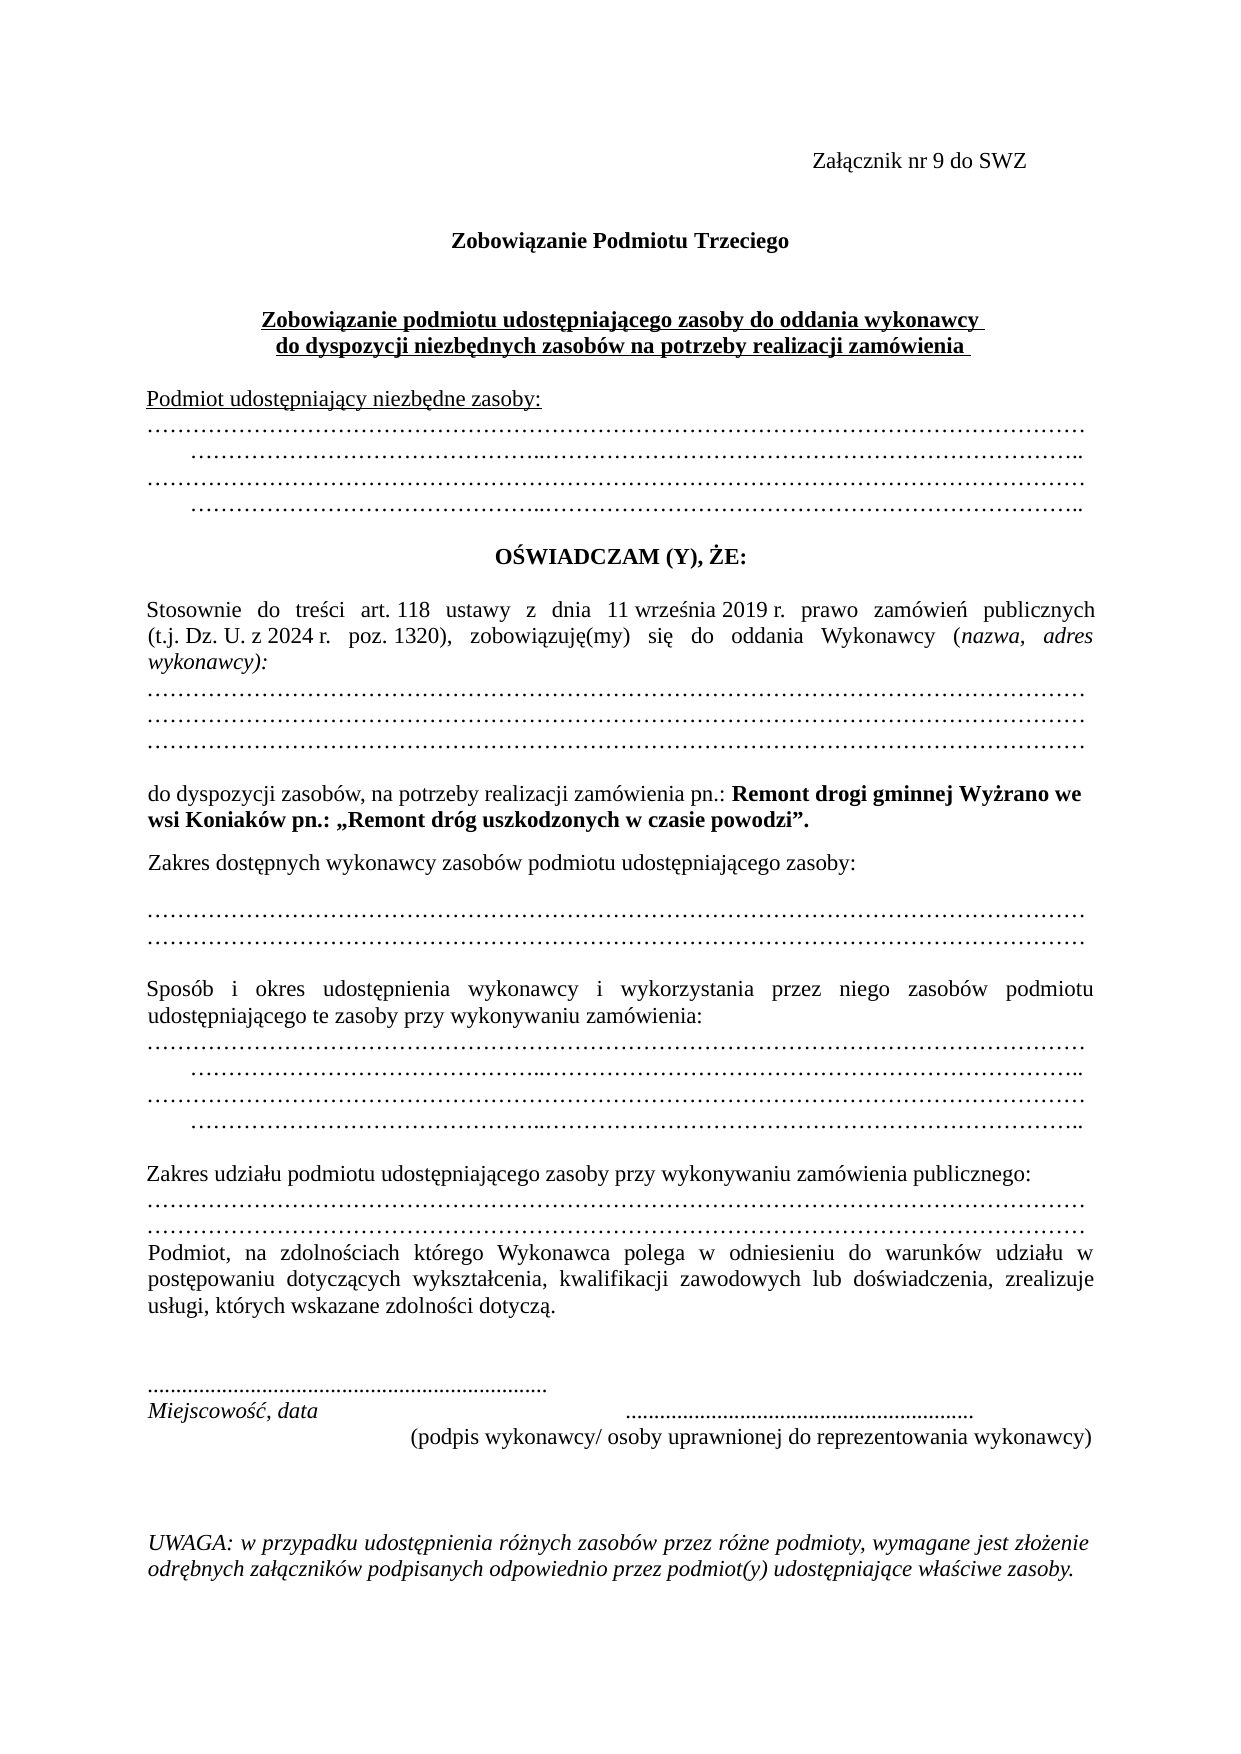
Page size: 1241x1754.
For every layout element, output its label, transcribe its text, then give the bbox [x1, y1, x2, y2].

text ……………………………………………………………………………………………………………………………………………………..…………………………………………………………….. [146, 1081, 1095, 1133]
text Zakres dostępnych wykonawcy zasobów podmiotu udostępniającego zasoby: [148, 849, 1093, 876]
text Zakres udziału podmiotu udostępniającego zasoby przy wykonywaniu zamówienia publicznego: [146, 1160, 1095, 1186]
text do dyspozycji zasobów, na potrzeby realizacji zamówienia pn.: Remont drogi gminnej Wyżrano we wsi Koniaków pn.: „Remont dróg uszkodzonych w czasie powodzi”. [148, 780, 1093, 833]
text ……………………………………………………………………………………………………………………………………………………..…………………………………………………………….. [146, 464, 1095, 517]
text …………………………………………………………………………………………………………… [146, 1186, 1095, 1213]
text Załącznik nr 9 do SWZ [811, 148, 1093, 174]
text Podmiot, na zdolnościach którego Wykonawca polega w odniesieniu do warunków udziału w postępowaniu dotyczących wykształcenia, kwalifikacji zawodowych lub doświadczenia, zrealizuje usługi, których wskazane zdolności dotyczą. [148, 1239, 1095, 1318]
text ...................................................................... [148, 1371, 1093, 1397]
text ……………………………………………………………………………………………………………………………………………………..…………………………………………………………….. [146, 411, 1095, 464]
text do dyspozycji niezbędnych zasobów na potrzeby realizacji zamówienia [148, 332, 1093, 358]
text …………………………………………………………………………………………………………… [146, 675, 1095, 701]
text Miejscowość, data ............................................................. [148, 1397, 1093, 1423]
text …………………………………………………………………………………………………………… [146, 896, 1095, 923]
text (podpis wykonawcy/ osoby uprawnionej do reprezentowania wykonawcy) [148, 1423, 1093, 1450]
text Zobowiązanie Podmiotu Trzeciego [148, 227, 1093, 253]
text …………………………………………………………………………………………………………… [146, 923, 1095, 949]
text …………………………………………………………………………………………………………… [146, 727, 1095, 754]
text ……………………………………………………………………………………………………………………………………………………..…………………………………………………………….. [146, 1028, 1095, 1081]
text …………………………………………………………………………………………………………… [146, 701, 1095, 727]
text …………………………………………………………………………………………………………… [146, 1213, 1095, 1239]
text Stosownie do treści art. 118 ustawy z dnia 11 września 2019 r. prawo zamówień publicznych (t.j. Dz. U. z 2024 r. poz. 1320), zobowiązuję(my) się do oddania Wykonawcy (nazwa, adres wykonawcy): [146, 596, 1095, 675]
text Podmiot udostępniający niezbędne zasoby: [146, 385, 1095, 411]
text OŚWIADCZAM (Y), ŻE: [146, 543, 1095, 569]
text Zobowiązanie podmiotu udostępniającego zasoby do oddania wykonawcy [148, 306, 1093, 332]
text Sposób i okres udostępnienia wykonawcy i wykorzystania przez niego zasobów podmiotu udostępniającego te zasoby przy wykonywaniu zamówienia: [146, 975, 1095, 1028]
text UWAGA: w przypadku udostępnienia różnych zasobów przez różne podmioty, wymagane jest złożenie odrębnych załączników podpisanych odpowiednio przez podmiot(y) udostępniające właściwe zasoby. [148, 1529, 1093, 1582]
